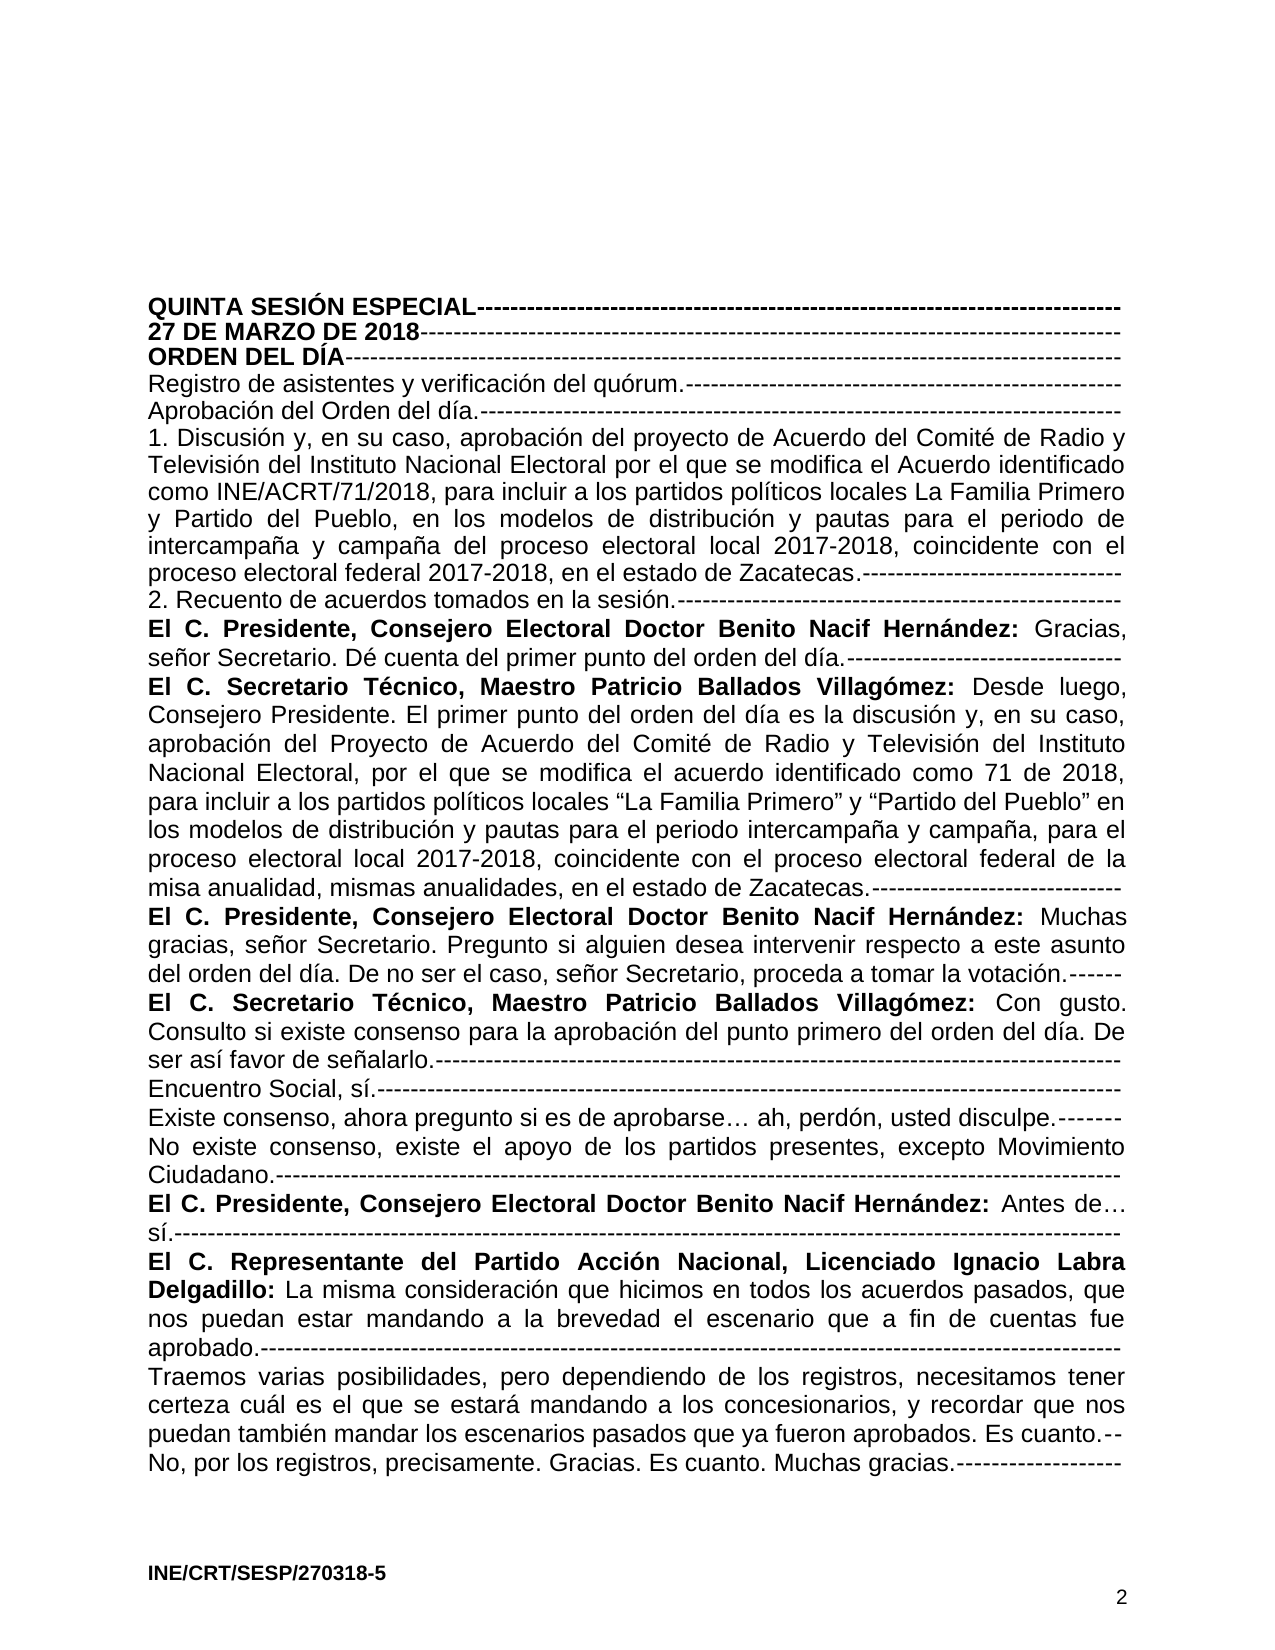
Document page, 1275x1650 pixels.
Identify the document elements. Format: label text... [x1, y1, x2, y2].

text El C. Presidente, Consejero Electoral Doctor Benito Nacif Hernández: Gracias, señor Secretario. Dé cuenta del primer punto del orden del día. [148, 614, 1127, 672]
text 27 DE MARZO DE 2018 [148, 320, 1127, 345]
text Registro de asistentes y verificación del quórum. [148, 370, 1127, 397]
text Traemos varias posibilidades, pero dependiendo de los registros, necesitamos tener certeza cuál es el que se estará mandando a los concesionarios, y recordar que nos puedan también mandar los escenarios pasados que ya fueron aprobados. Es cuanto. [148, 1362, 1127, 1448]
text El C. Secretario Técnico, Maestro Patricio Ballados Villagómez: Con gusto. Consulto si existe consenso para la aprobación del punto primero del orden del día. De ser así favor de señalarlo. [148, 988, 1127, 1074]
text No, por los registros, precisamente. Gracias. Es cuanto. Muchas gracias. [148, 1448, 1127, 1477]
text Existe consenso, ahora pregunto si es de aprobarse… ah, perdón, usted disculpe. [148, 1103, 1127, 1132]
text El C. Presidente, Consejero Electoral Doctor Benito Nacif Hernández: Antes de… sí. [148, 1189, 1127, 1247]
text 2. Recuento de acuerdos tomados en la sesión. [148, 587, 1127, 614]
text Encuentro Social, sí. [148, 1074, 1127, 1103]
text ORDEN DEL DÍA [148, 345, 1127, 370]
text No existe consenso, existe el apoyo de los partidos presentes, excepto Movimiento Ciudadano. [148, 1132, 1127, 1189]
text El C. Representante del Partido Acción Nacional, Licenciado Ignacio Labra Delgadillo: La misma consideración que hicimos en todos los acuerdos pasados, que nos puedan estar mandando a la brevedad el escenario que a fin de cuentas fue aprobado. [148, 1247, 1127, 1362]
text 1. Discusión y, en su caso, aprobación del proyecto de Acuerdo del Comité de Radio y Televisión del Instituto Nacional Electoral por el que se modifica el Acuerdo identificado como INE/ACRT/71/2018, para incluir a los partidos políticos locales La Familia Primero y Partido del Pueblo, en los modelos de distribución y pautas para el periodo de intercampaña y campaña del proceso electoral local 2017-2018, coincidente con el proceso electoral federal 2017-2018, en el estado de Zacatecas. [148, 424, 1127, 587]
text QUINTA SESIÓN ESPECIAL [148, 295, 1127, 320]
text Aprobación del Orden del día. [148, 397, 1127, 424]
text El C. Presidente, Consejero Electoral Doctor Benito Nacif Hernández: Muchas gracias, señor Secretario. Pregunto si alguien desea intervenir respecto a este asunto del orden del día. De no ser el caso, señor Secretario, proceda a tomar la votación. [148, 902, 1127, 988]
text El C. Secretario Técnico, Maestro Patricio Ballados Villagómez: Desde luego, Consejero Presidente. El primer punto del orden del día es la discusión y, en su caso, aprobación del Proyecto de Acuerdo del Comité de Radio y Televisión del Instituto Nacional Electoral, por el que se modifica el acuerdo identificado como 71 de 2018, para incluir a los partidos políticos locales “La Familia Primero” y “Partido del Pueblo” en los modelos de distribución y pautas para el periodo intercampaña y campaña, para el proceso electoral local 2017-2018, coincidente con el proceso electoral federal de la misa anualidad, mismas anualidades, en el estado de Zacatecas. [148, 672, 1127, 902]
